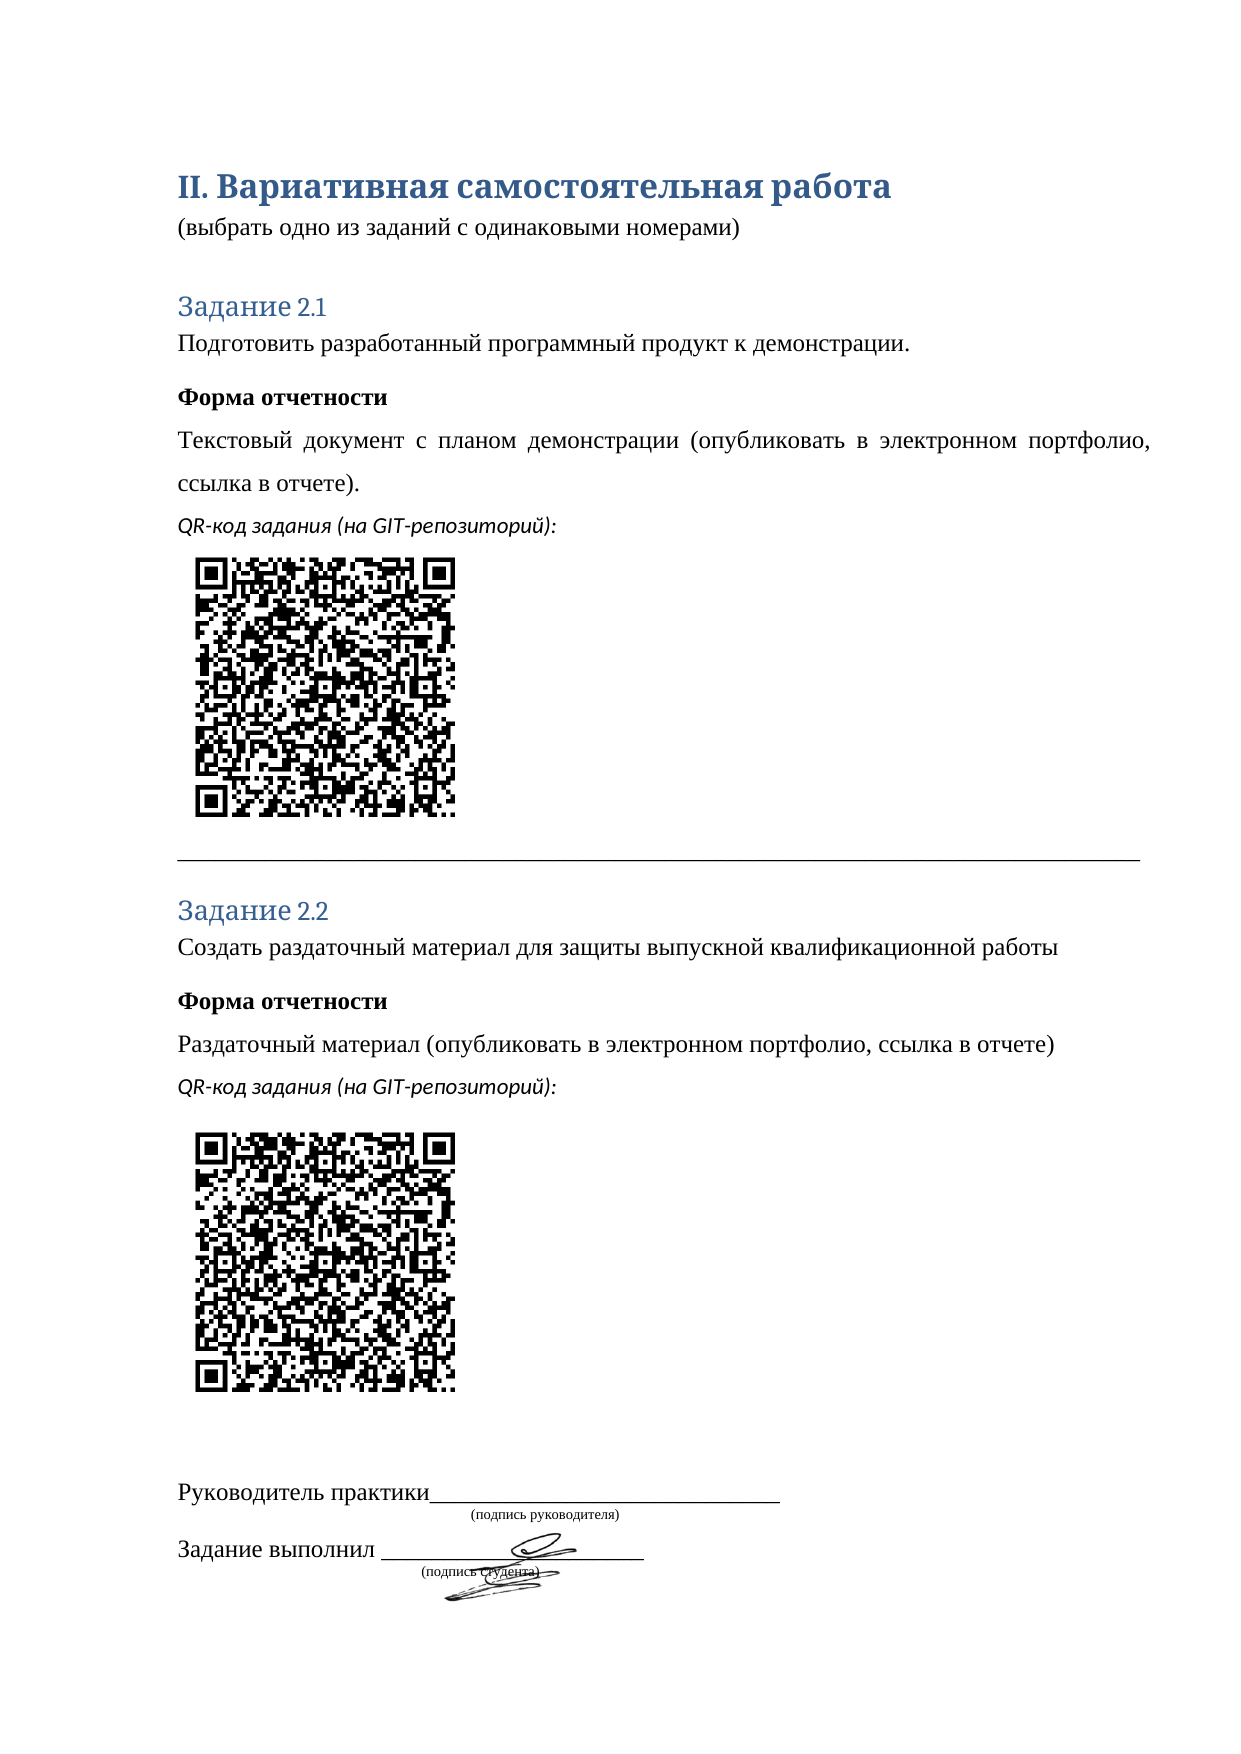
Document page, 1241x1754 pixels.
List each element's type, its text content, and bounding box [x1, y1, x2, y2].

subtitle II. Вариативная самостоятельная работа [177, 168, 1152, 206]
picture [177, 539, 473, 835]
text Раздаточный материал (опубликовать в электронном портфолио, ссылка в отчете) [177, 1029, 1152, 1058]
text QR-код задания (на GIT-репозиторий): [177, 511, 1152, 539]
text (подпись руководителя) [177, 1506, 1152, 1534]
text Форма отчетности [177, 986, 1152, 1015]
text (выбрать одно из заданий с одинаковыми номерами) [177, 212, 1152, 241]
subtitle Задание 2.2 [177, 896, 1152, 928]
text Форма отчетности [177, 382, 1152, 411]
text QR-код задания (на GIT-репозиторий): [177, 1072, 1152, 1100]
text Создать раздаточный материал для защиты выпускной квалификационной работы [177, 932, 1152, 961]
subtitle Задание 2.1 [177, 292, 1152, 324]
text Задание выполнил _____________________ [177, 1534, 1152, 1563]
text Подготовить разработанный программный продукт к демонстрации. [177, 328, 1152, 357]
text _____________________________________________________________________________ [177, 835, 1152, 863]
picture [177, 1114, 473, 1410]
text Текстовый документ с планом демонстрации (опубликовать в электронном портфолио, ссылка в отчете). [177, 425, 1152, 497]
text Руководитель практики____________________________ [177, 1477, 1152, 1506]
text (подпись студента) [177, 1563, 1152, 1592]
picture [442, 1592, 581, 1612]
